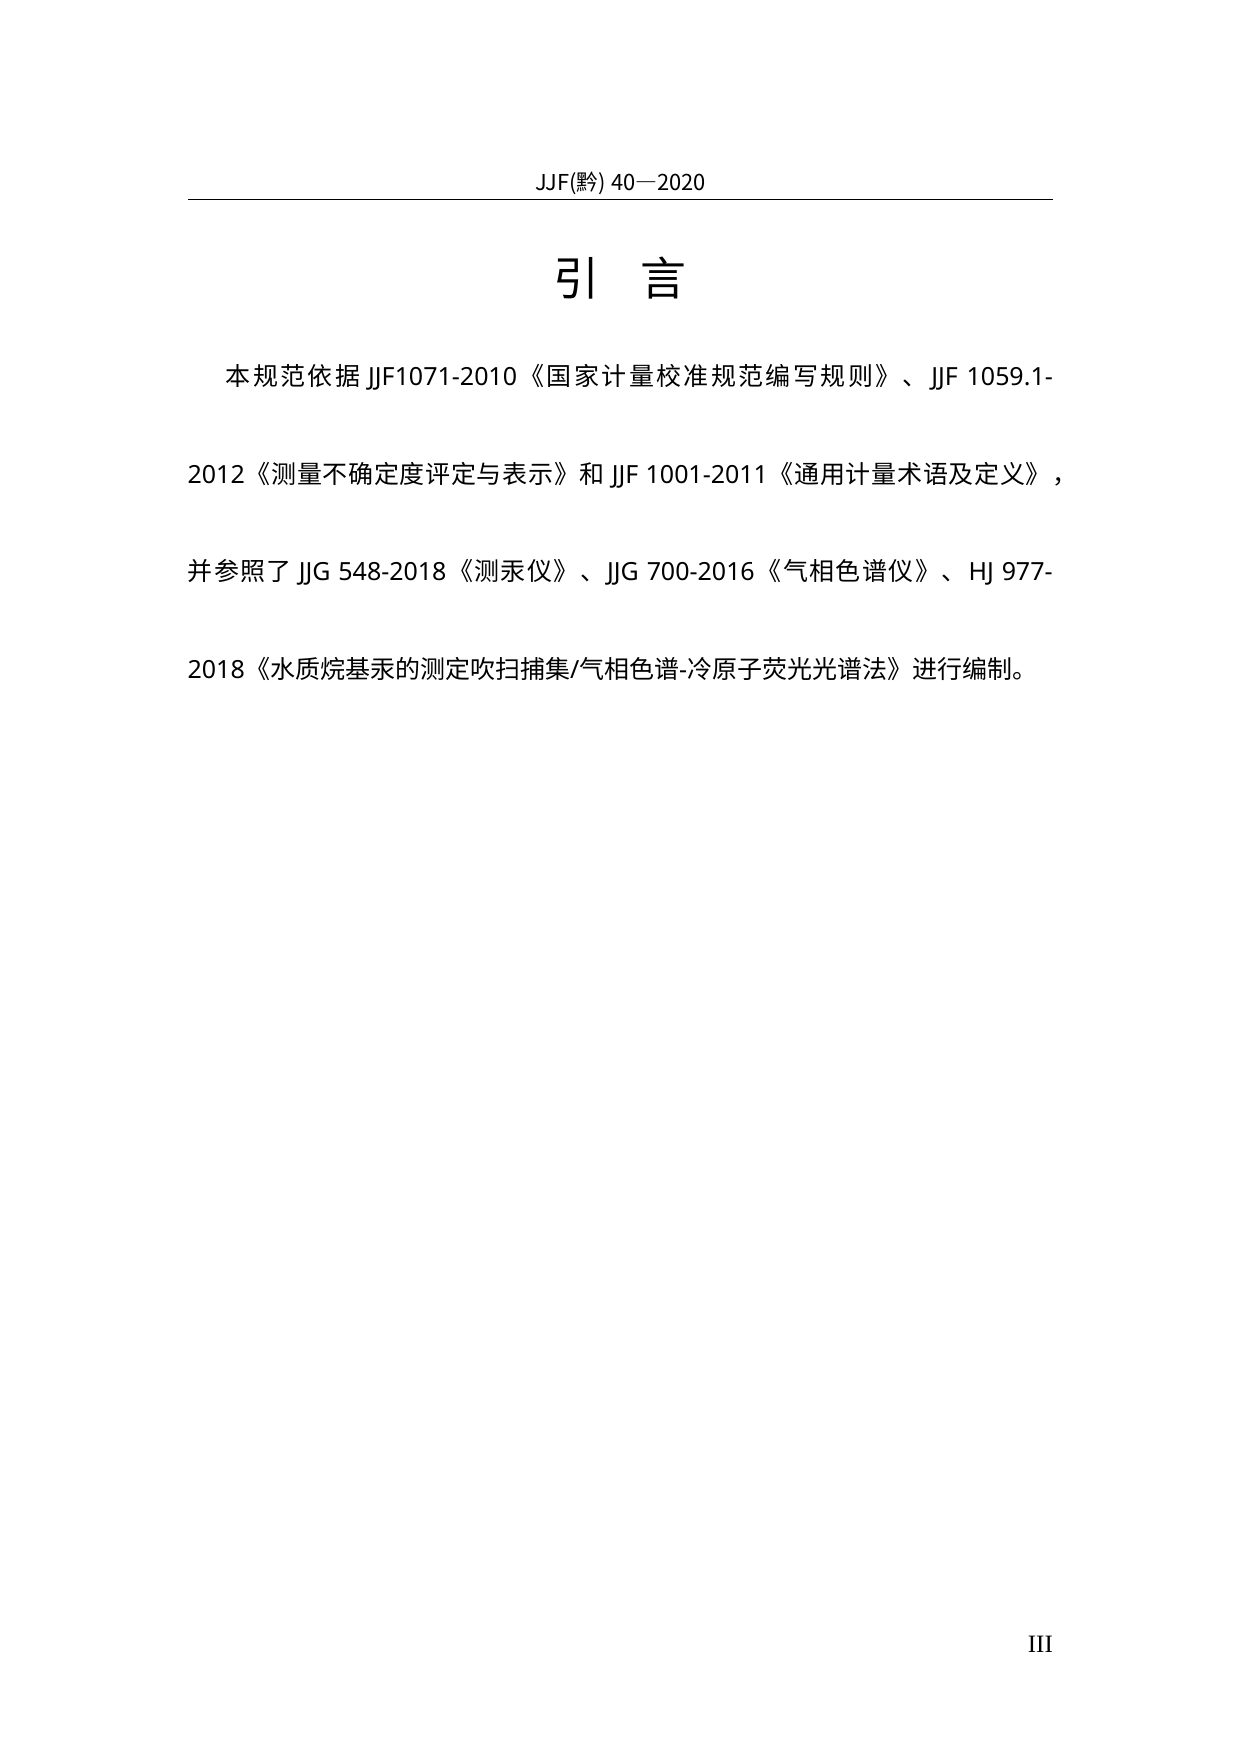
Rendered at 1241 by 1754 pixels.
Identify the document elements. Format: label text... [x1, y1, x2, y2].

text 本规范依据JJF1071-2010《国家计量校准规范编写规则》、JJF 1059.1-2012《测量不确定度评定与表示》和JJF 1001-2011《通用计量术语及定义》，并参照了JJG 548-2018《测汞仪》、JJG 700-2016《气相色谱仪》、HJ 977-2018《水质烷基汞的测定吹扫捕集/气相色谱-冷原子荧光光谱法》进行编制。 [187, 342, 1053, 700]
text 引 言 [187, 243, 1053, 309]
